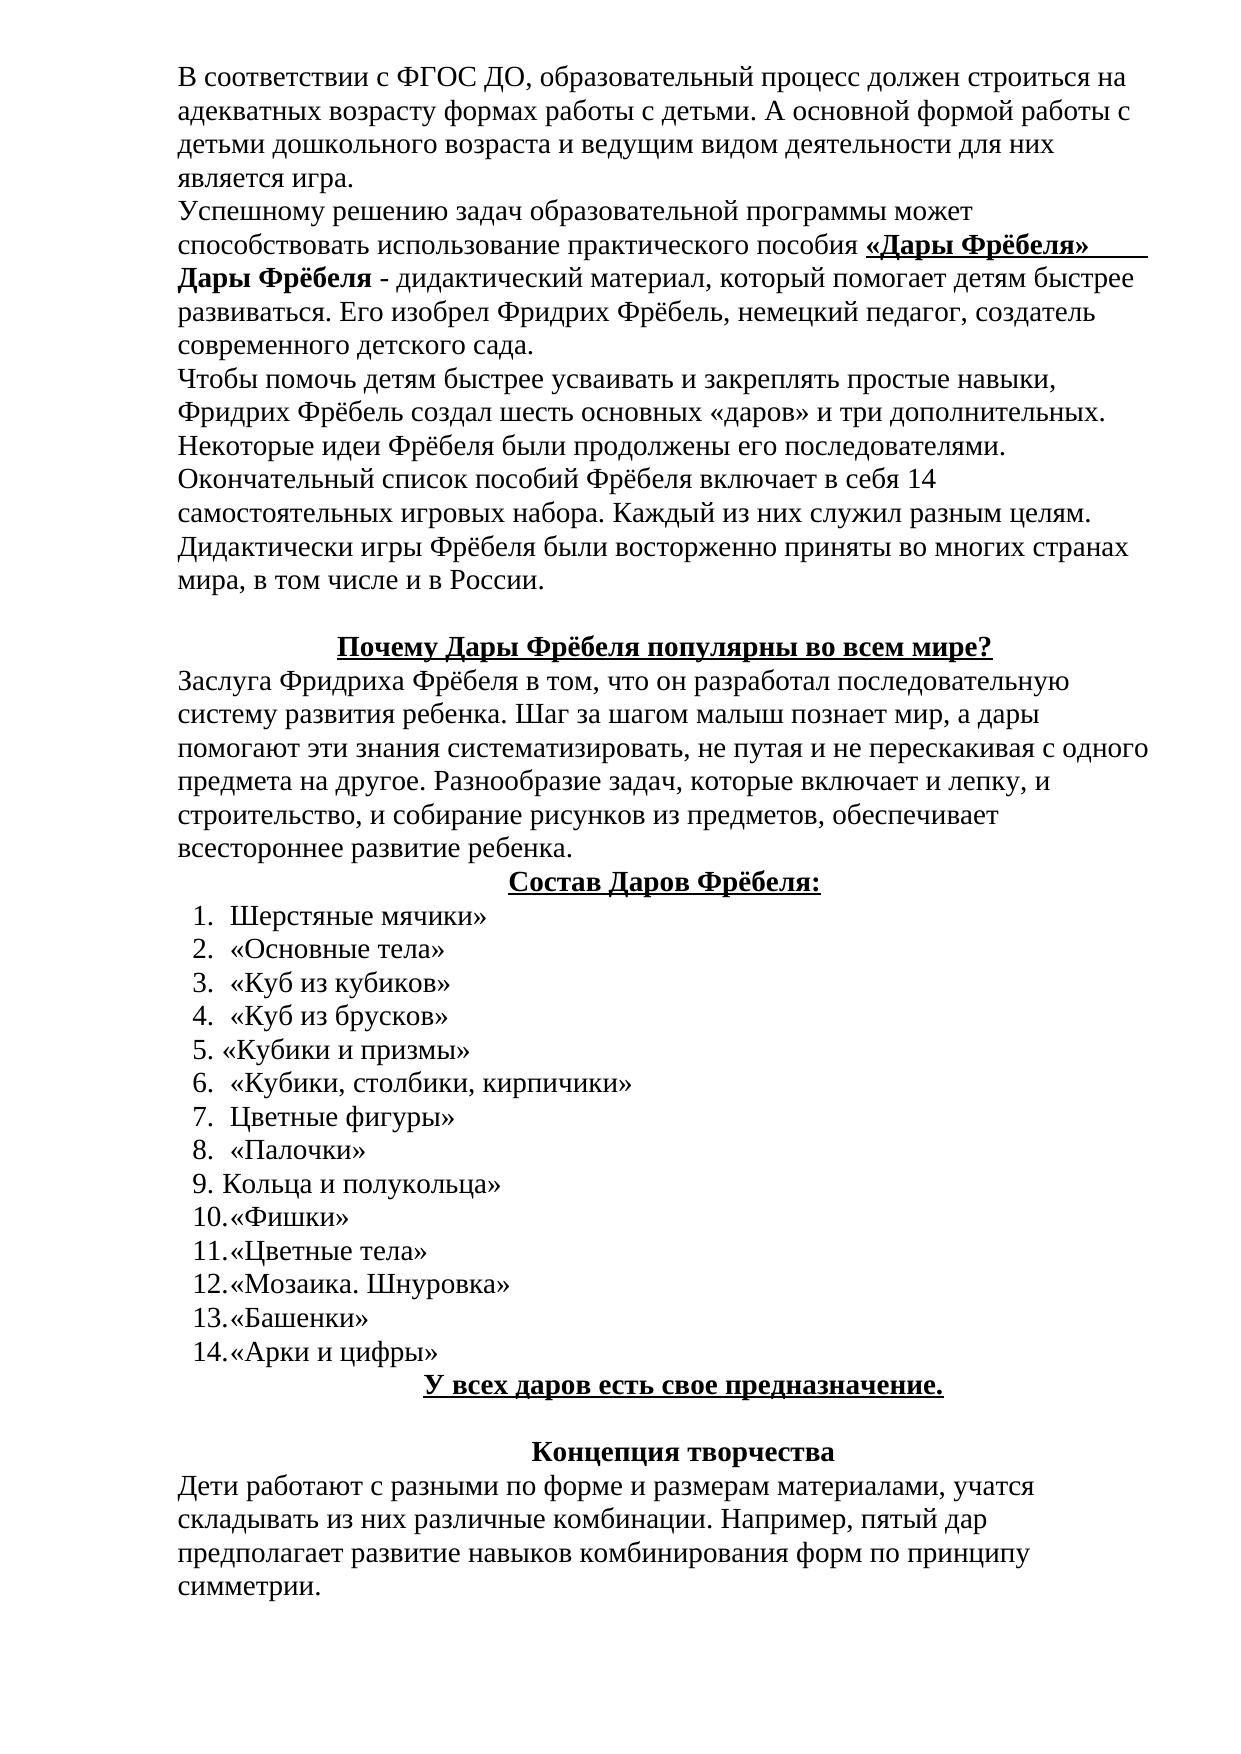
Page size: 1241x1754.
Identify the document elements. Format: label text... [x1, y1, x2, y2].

list «Арки и цифры» [192, 1334, 1152, 1367]
list Шерстяные мячики» [192, 898, 1152, 931]
list «Кубики и призмы» [192, 1032, 1152, 1065]
list «Мозаика. Шнуровка» [192, 1267, 1152, 1300]
text Дары Фрёбеля - дидактический материал, который помогает детям быстрее развиваться. Его изобрел Фридрих Фрёбель, немецкий педагог, создатель современного детского сада. [177, 260, 1152, 361]
list «Куб из кубиков» [192, 965, 1152, 998]
list «Куб из брусков» [192, 998, 1152, 1032]
text Почему Дары Фрёбеля популярны во всем мире? [177, 629, 1152, 663]
list «Палочки» [192, 1132, 1152, 1166]
list «Цветные тела» [192, 1233, 1152, 1267]
text Состав Даров Фрёбеля: [177, 864, 1152, 898]
list «Кубики, столбики, кирпичики» [192, 1065, 1152, 1099]
text Дети работают с разными по форме и размерам материалами, учатся складывать из них различные комбинации. Например, пятый дар предполагает развитие навыков комбинирования форм по принципу симметрии. [177, 1468, 1152, 1602]
list Цветные фигуры» [192, 1099, 1152, 1132]
text Дидактически игры Фрёбеля были восторженно приняты во многих странах мира, в том числе и в России. [177, 529, 1152, 596]
text Заслуга Фридриха Фрёбеля в том, что он разработал последовательную систему развития ребенка. Шаг за шагом малыш познает мир, а дары помогают эти знания систематизировать, не путая и не перескакивая с одного предмета на другое. Разнообразие задач, которые включает и лепку, и строительство, и собирание рисунков из предметов, обеспечивает всестороннее развитие ребенка. [177, 663, 1152, 864]
list Кольца и полукольца» [192, 1166, 1152, 1199]
text Концепция творчества [215, 1434, 1152, 1468]
text Успешному решению задач образовательной программы может способствовать использование практического пособия «Дары Фрёбеля» [177, 193, 1152, 260]
list «Башенки» [192, 1300, 1152, 1334]
text Чтобы помочь детям быстрее усваивать и закреплять простые навыки, Фридрих Фрёбель создал шесть основных «даров» и три дополнительных. Некоторые идеи Фрёбеля были продолжены его последователями. Окончательный список пособий Фрёбеля включает в себя 14 самостоятельных игровых набора. Каждый из них служил разным целям. [177, 361, 1152, 529]
text В соответствии с ФГОС ДО, образовательный процесс должен строиться на адекватных возрасту формах работы с детьми. А основной формой работы с детьми дошкольного возраста и ведущим видом деятельности для них является игра. [177, 59, 1152, 193]
text У всех даров есть свое предназначение. [215, 1367, 1152, 1401]
list «Фишки» [192, 1199, 1152, 1233]
list «Основные тела» [192, 931, 1152, 965]
